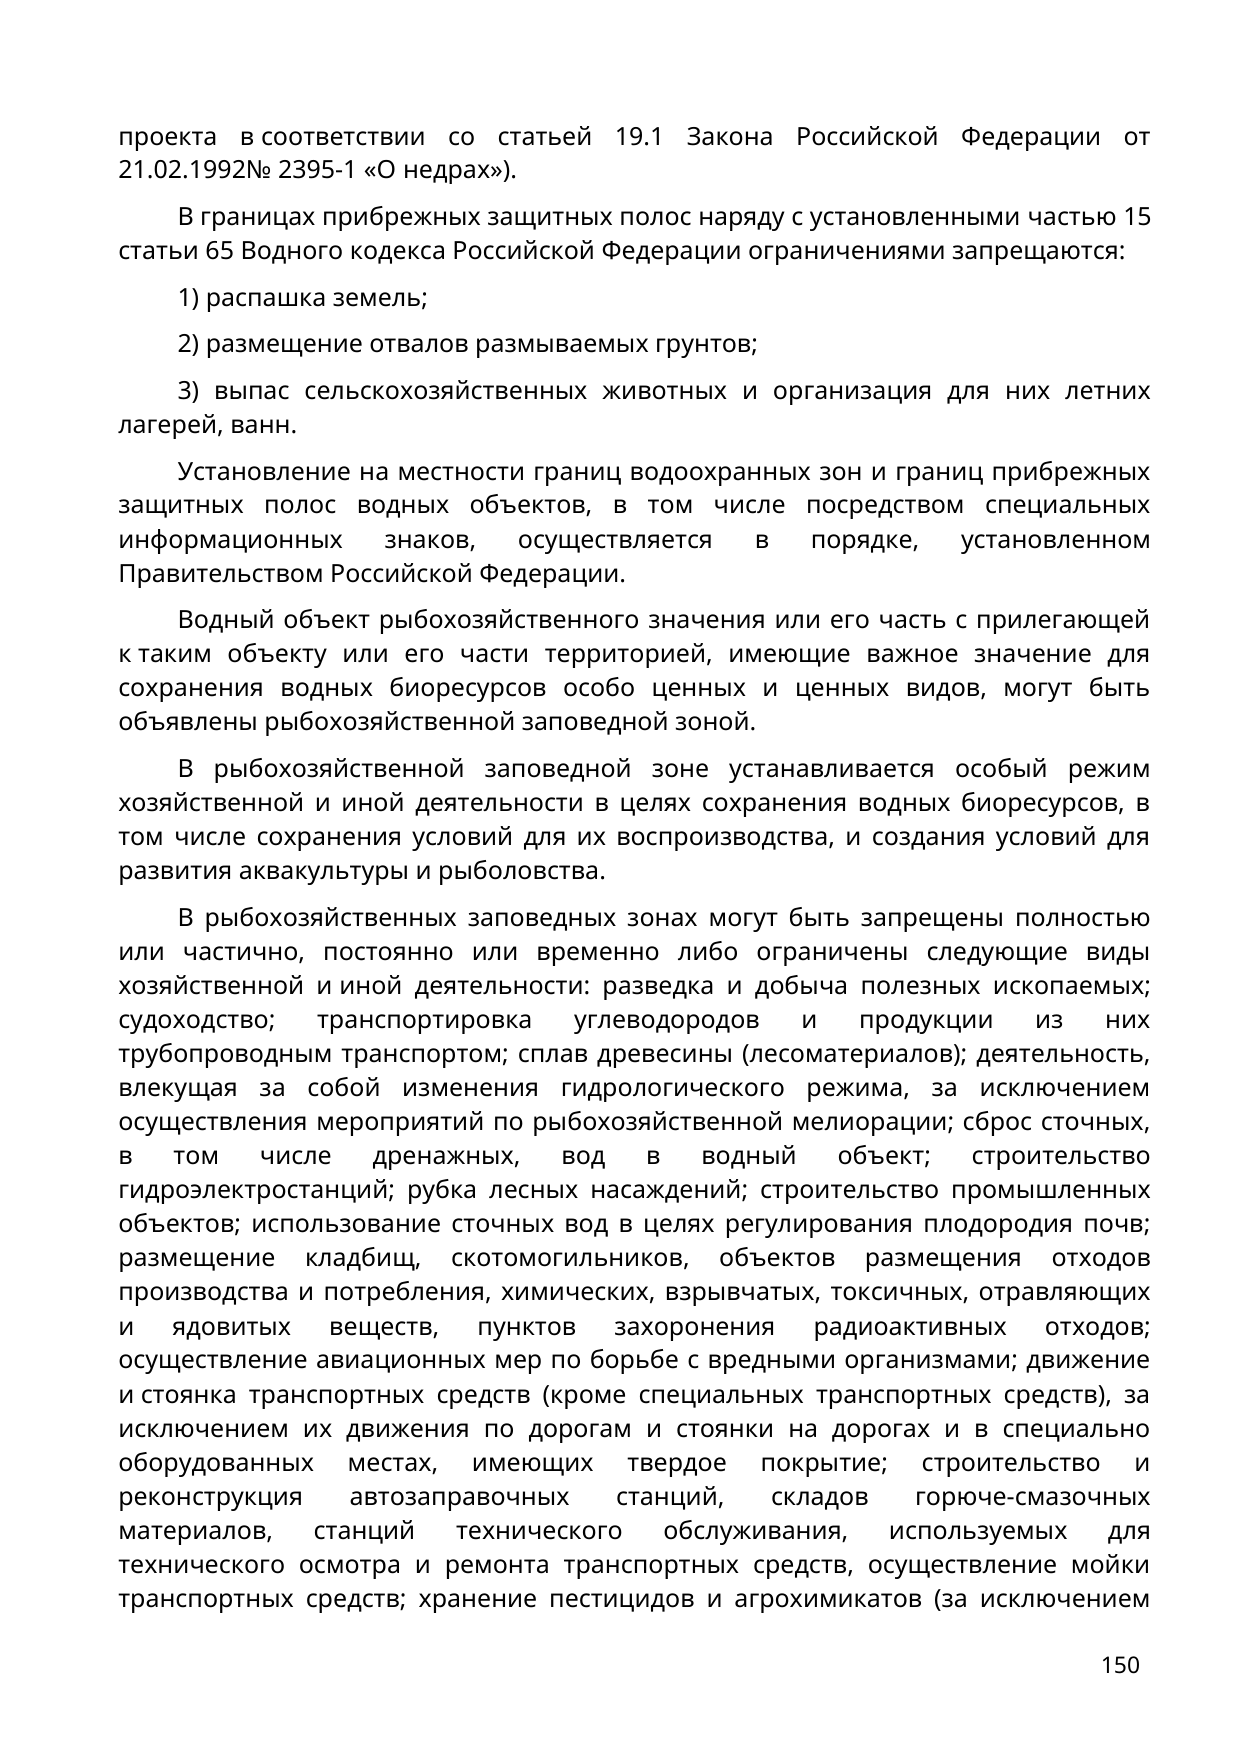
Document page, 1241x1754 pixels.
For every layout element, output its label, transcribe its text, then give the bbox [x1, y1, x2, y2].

text Установление на местности границ водоохранных зон и границ прибрежных защитных полос водных объектов, в том числе посредством специальных информационных знаков, осуществляется в порядке, установленном Правительством Российской Федерации. [118, 453, 1152, 589]
text 2) размещение отвалов размываемых грунтов; [118, 326, 1152, 360]
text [118, 899, 1152, 1615]
text Водный объект рыбохозяйственного значения или его часть с прилегающей к таким объекту или его части территорией, имеющие важное значение для сохранения водных биоресурсов особо ценных и ценных видов, могут быть объявлены рыбохозяйственной заповедной зоной. [118, 602, 1152, 738]
text В рыбохозяйственной заповедной зоне устанавливается особый режим хозяйственной и иной деятельности в целях сохранения водных биоресурсов, в том числе сохранения условий для их воспроизводства, и создания условий для развития аквакультуры и рыболовства. [118, 751, 1152, 887]
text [118, 118, 1152, 186]
text 3) выпас сельскохозяйственных животных и организация для них летних лагерей, ванн. [118, 372, 1152, 441]
text 1) распашка земель; [118, 279, 1152, 313]
text В границах прибрежных защитных полос наряду с установленными частью 15 статьи 65 Водного кодекса Российской Федерации ограничениями запрещаются: [118, 199, 1152, 267]
